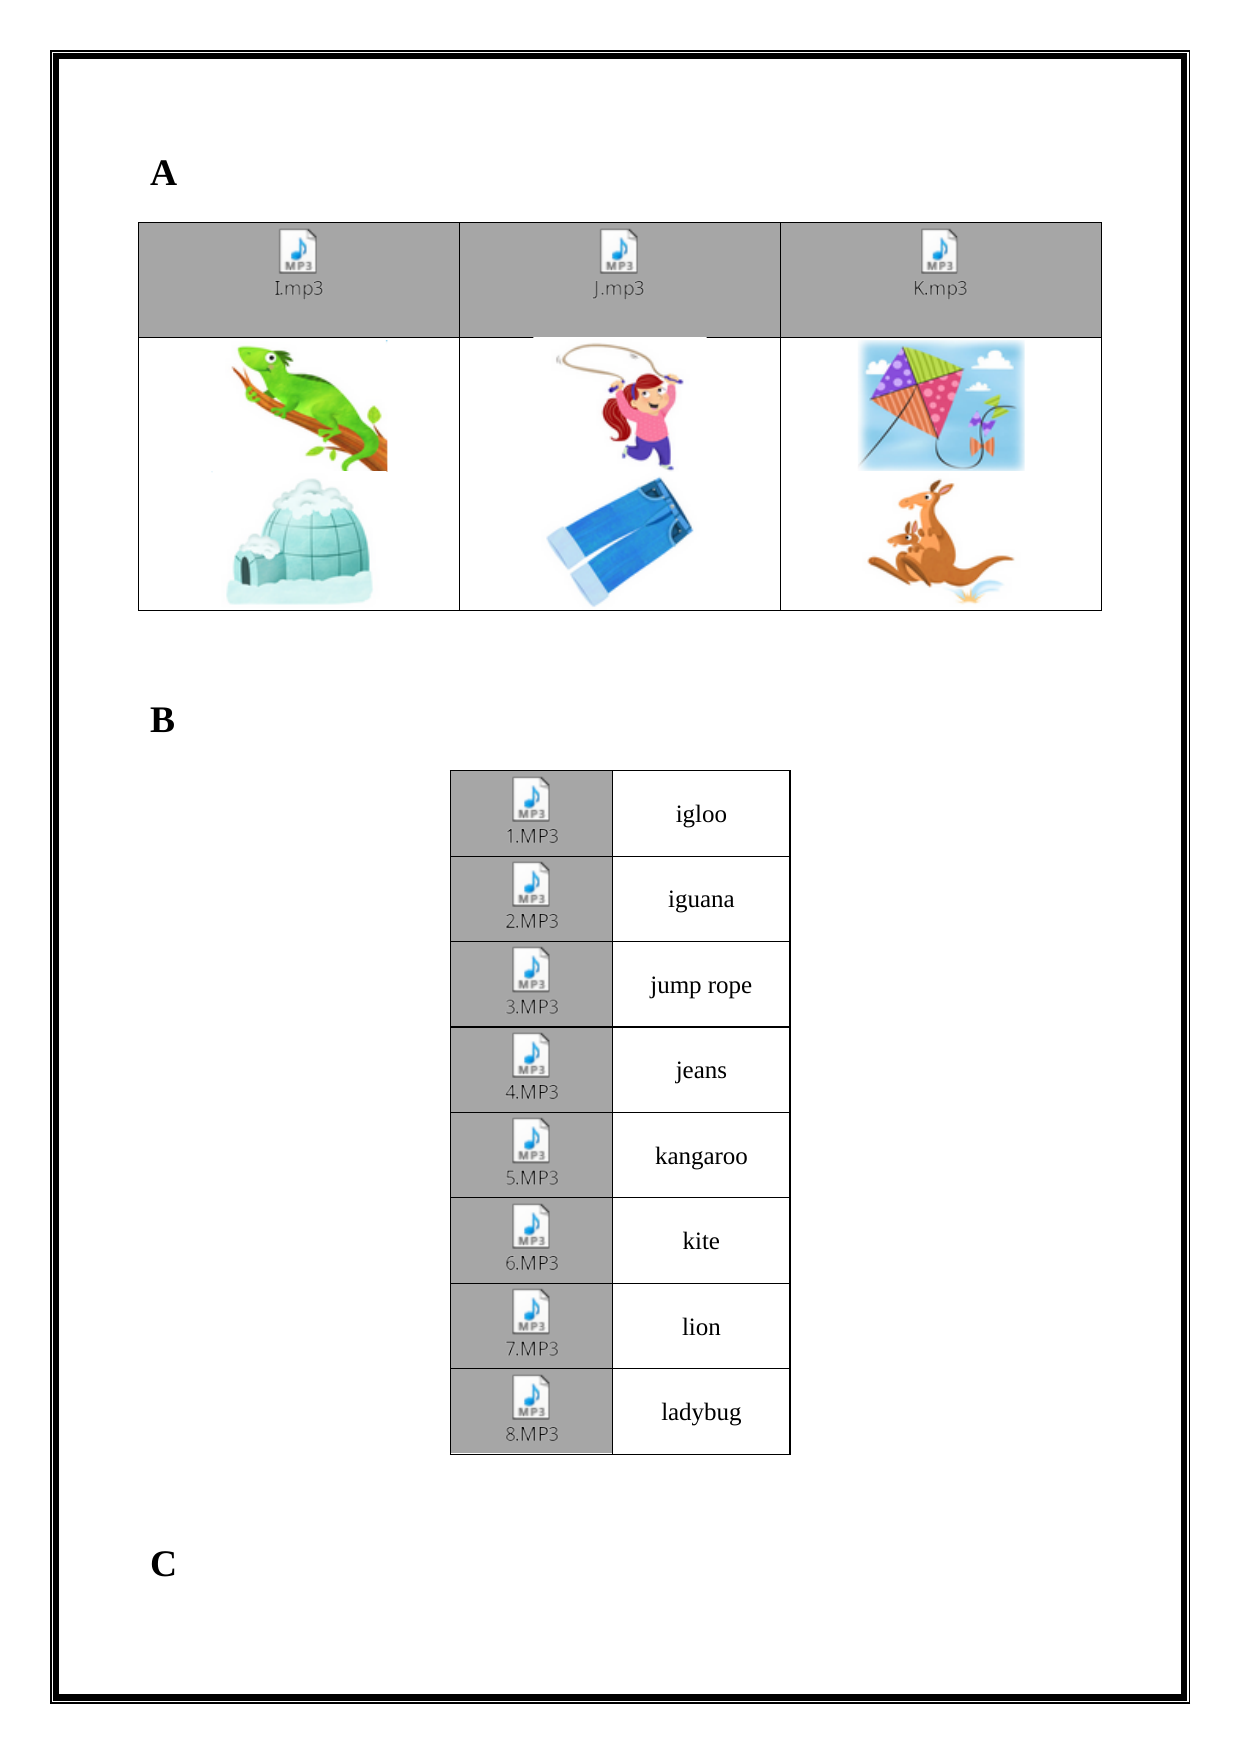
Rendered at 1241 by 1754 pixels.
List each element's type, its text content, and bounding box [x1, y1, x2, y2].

table_cell jump rope [613, 942, 789, 1026]
table_cell kite [613, 1198, 789, 1283]
picture [855, 340, 1027, 608]
table_cell kangaroo [613, 1113, 789, 1197]
table_cell [781, 338, 1101, 610]
table_cell [139, 338, 459, 610]
table_cell [451, 1028, 612, 1112]
table_cell [451, 942, 612, 1026]
table_cell [460, 338, 535, 610]
picture [211, 340, 388, 608]
picture [533, 337, 707, 610]
table_cell [706, 338, 780, 610]
table_cell iguana [613, 857, 789, 941]
table_cell [451, 1284, 612, 1368]
text C [150, 1542, 1090, 1585]
table_header [460, 223, 780, 337]
table_cell [451, 857, 612, 941]
table_cell [451, 1113, 612, 1197]
table_cell [451, 1369, 612, 1453]
table_header [781, 223, 1101, 337]
table_header [139, 223, 459, 337]
table_cell lion [613, 1284, 789, 1368]
table_cell [451, 1198, 612, 1283]
table_cell ladybug [613, 1369, 789, 1453]
text B [150, 698, 1090, 741]
table_header igloo [613, 771, 789, 856]
table_header [451, 771, 612, 856]
table_cell jeans [613, 1028, 789, 1112]
text A [150, 150, 1090, 193]
